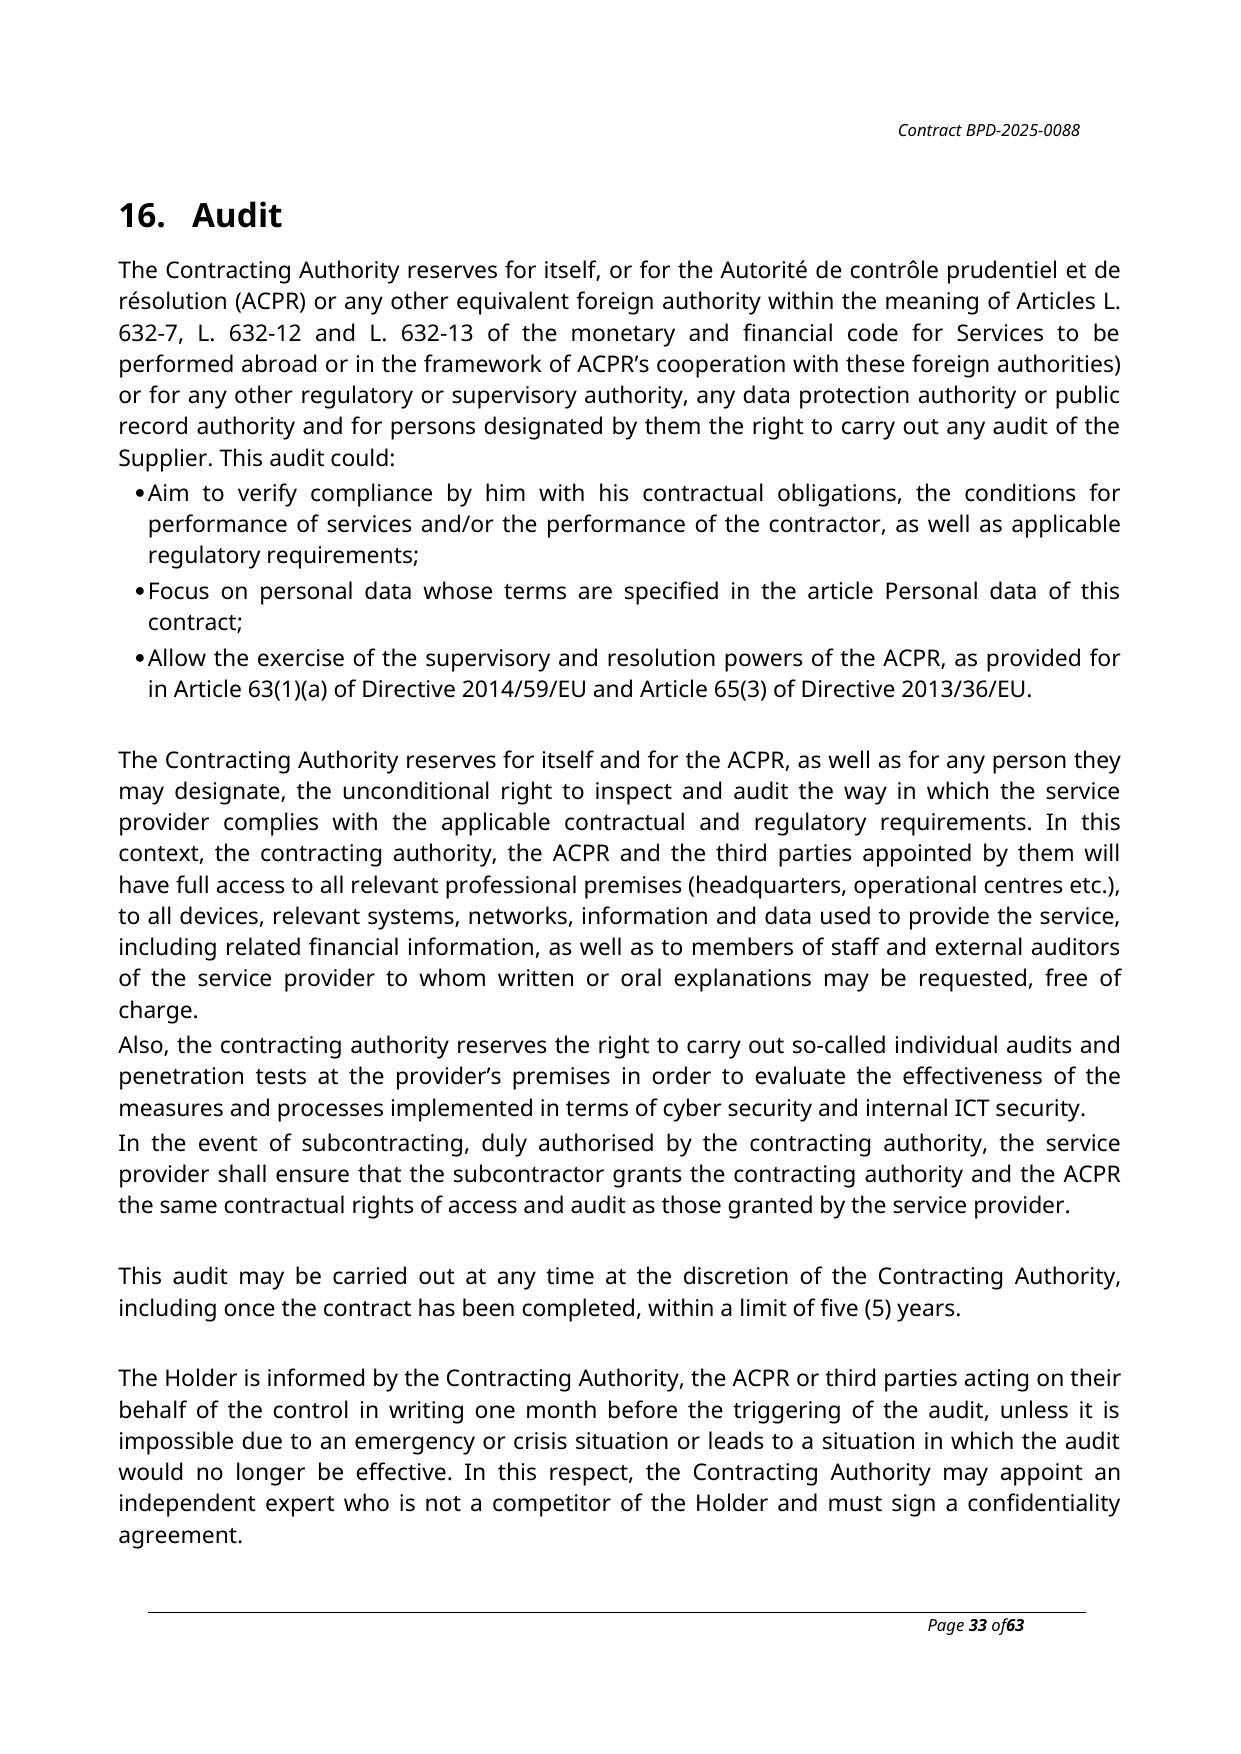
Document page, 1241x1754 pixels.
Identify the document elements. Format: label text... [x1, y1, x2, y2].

text This audit may be carried out at any time at the discretion of the Contracting Authority, including once the contract has been completed, within a limit of five (5) years. [118, 1260, 1122, 1323]
list Aim to verify compliance by him with his contractual obligations, the conditions for performance of services and/or the performance of the contractor, as well as applicable regulatory requirements; [136, 477, 1122, 571]
list Allow the exercise of the supervisory and resolution powers of the ACPR, as provided for in Article 63(1)(a) of Directive 2014/59/EU and Article 65(3) of Directive 2013/36/EU. [136, 642, 1122, 704]
list Focus on personal data whose terms are specified in the article Personal data of this contract; [136, 575, 1122, 637]
text The Holder is informed by the Contracting Authority, the ACPR or third parties acting on their behalf of the control in writing one month before the triggering of the audit, unless it is impossible due to an emergency or crisis situation or leads to a situation in which the audit would no longer be effective. In this respect, the Contracting Authority may appoint an independent expert who is not a competitor of the Holder and must sign a confidentiality agreement. [118, 1362, 1122, 1550]
text The Contracting Authority reserves for itself and for the ACPR, as well as for any person they may designate, the unconditional right to inspect and audit the way in which the service provider complies with the applicable contractual and regulatory requirements. In this context, the contracting authority, the ACPR and the third parties appointed by them will have full access to all relevant professional premises (headquarters, operational centres etc.), to all devices, relevant systems, networks, information and data used to provide the service, including related financial information, as well as to members of staff and external auditors of the service provider to whom written or oral explanations may be requested, free of charge. [118, 744, 1122, 1025]
text The Contracting Authority reserves for itself, or for the Autorité de contrôle prudentiel et de résolution (ACPR) or any other equivalent foreign authority within the meaning of Articles L. 632-7, L. 632-12 and L. 632-13 of the monetary and financial code for Services to be performed abroad or in the framework of ACPR’s cooperation with these foreign authorities) or for any other regulatory or supervisory authority, any data protection authority or public record authority and for persons designated by them the right to carry out any audit of the Supplier. This audit could: [118, 254, 1122, 473]
text Audit [118, 192, 1122, 237]
text Also, the contracting authority reserves the right to carry out so-called individual audits and penetration tests at the provider’s premises in order to evaluate the effectiveness of the measures and processes implemented in terms of cyber security and internal ICT security. [118, 1029, 1122, 1123]
text In the event of subcontracting, duly authorised by the contracting authority, the service provider shall ensure that the subcontractor grants the contracting authority and the ACPR the same contractual rights of access and audit as those granted by the service provider. [118, 1127, 1122, 1221]
